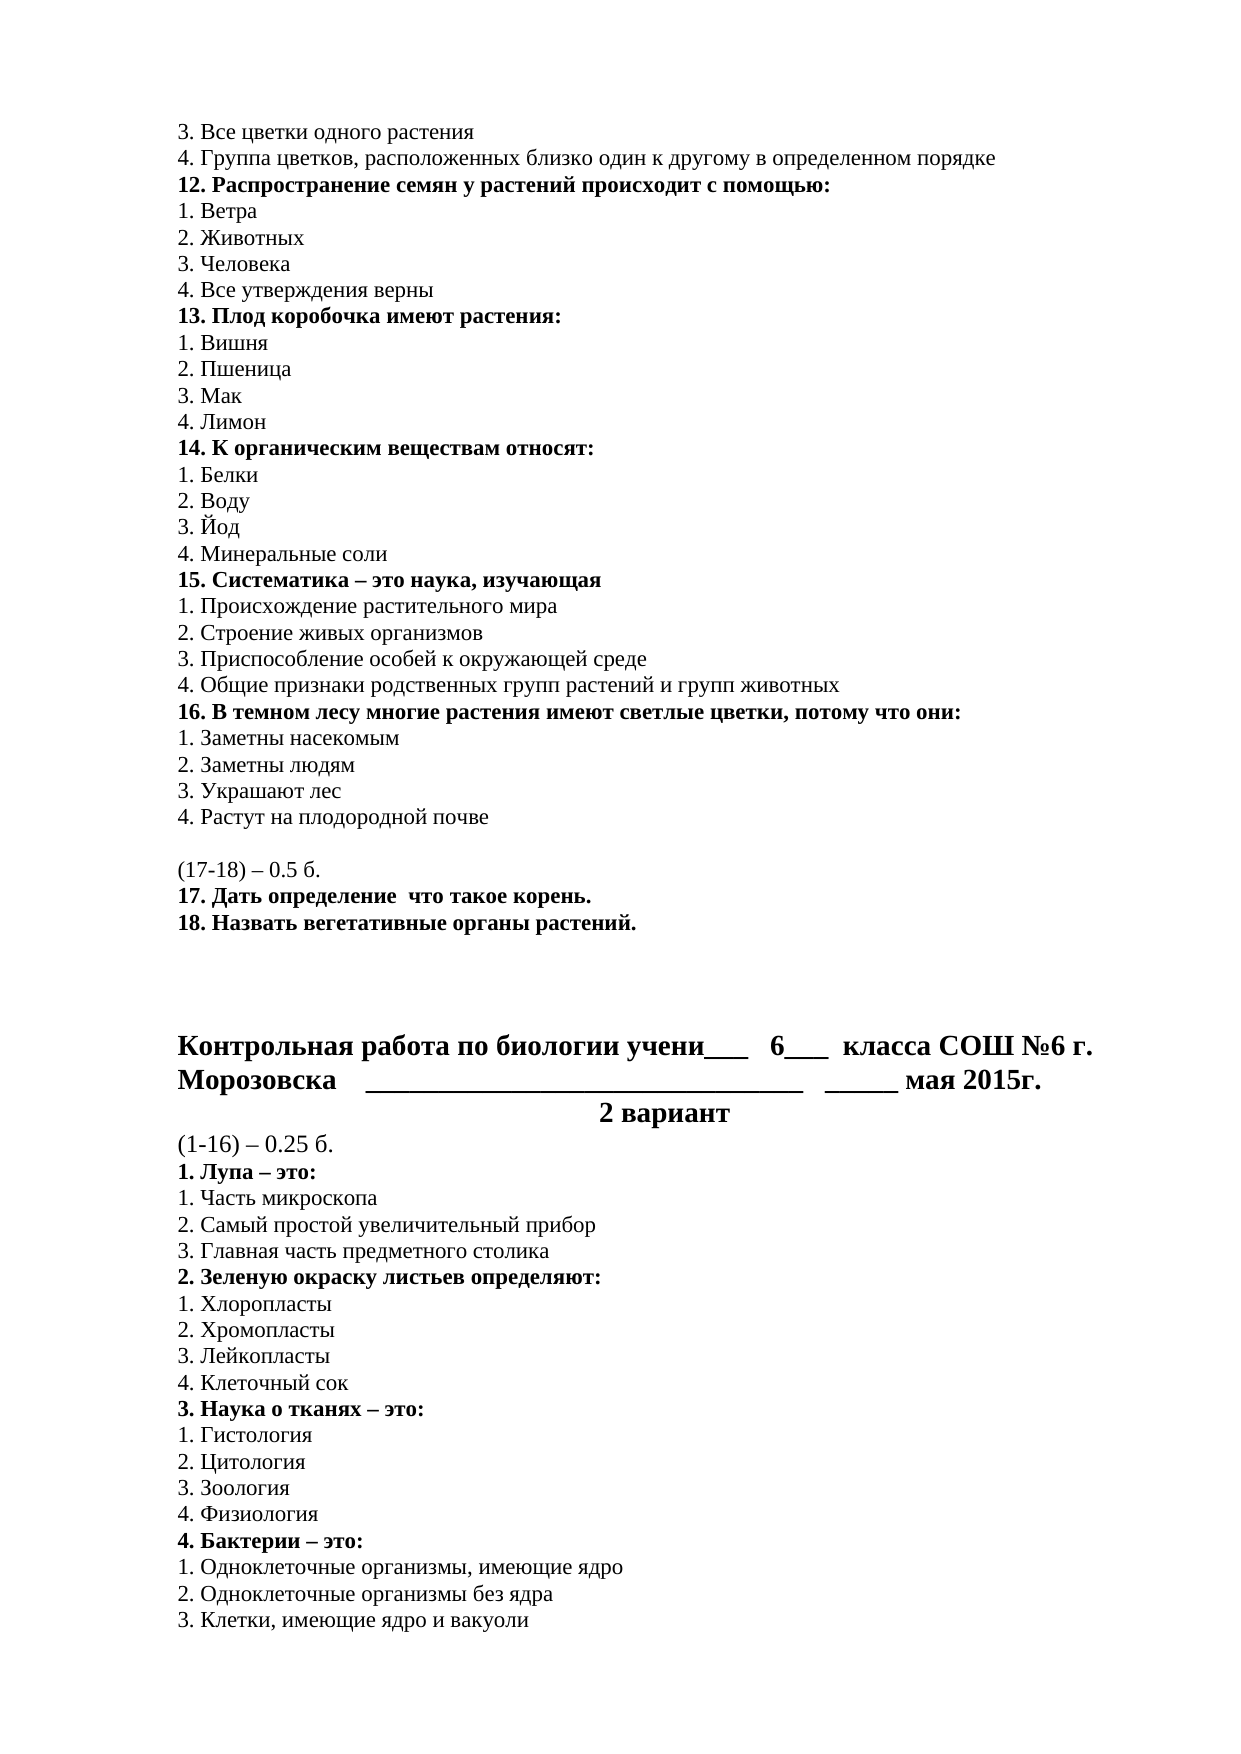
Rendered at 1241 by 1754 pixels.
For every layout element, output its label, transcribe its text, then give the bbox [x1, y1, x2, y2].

text 1. Заметны насекомым [177, 724, 1152, 751]
text 1. Происхождение растительного мира [177, 592, 1152, 619]
text 1. Ветра [177, 197, 1152, 223]
text 4. Минеральные соли [177, 540, 1152, 566]
text 4. Растут на плодородной почве [177, 803, 1152, 830]
text 3. Йод [177, 513, 1152, 540]
text 4. Группа цветков, расположенных близко один к другому в определенном порядке [177, 144, 1152, 171]
text 4. Все утверждения верны [177, 276, 1152, 303]
text 2. Зеленую окраску листьев определяют: [177, 1263, 1152, 1290]
text 2 вариант [177, 1096, 1152, 1129]
text 16. В темном лесу многие растения имеют светлые цветки, потому что они: [177, 698, 1152, 724]
text 2. Воду [177, 487, 1152, 513]
text 1. Гистология [177, 1421, 1152, 1448]
text 2. Заметны людям [177, 751, 1152, 777]
text 1. Вишня [177, 329, 1152, 355]
text 1. Лупа – это: [177, 1158, 1152, 1184]
text 3. Все цветки одного растения [177, 118, 1152, 144]
text (17-18) – 0.5 б. [177, 856, 1152, 882]
text 15. Систематика – это наука, изучающая [177, 566, 1152, 592]
text 3. Зоология [177, 1474, 1152, 1501]
text 2. Животных [177, 223, 1152, 250]
text 3. Лейкопласты [177, 1342, 1152, 1369]
text 1. Белки [177, 461, 1152, 487]
text 14. К органическим веществам относят: [177, 434, 1152, 461]
text 4. Общие признаки родственных групп растений и групп животных [177, 672, 1152, 698]
text 3. Украшают лес [177, 777, 1152, 803]
text 2. Самый простой увеличительный прибор [177, 1211, 1152, 1237]
text 3. Мак [177, 382, 1152, 408]
text 3. Наука о тканях – это: [177, 1395, 1152, 1421]
text 4. Физиология [177, 1501, 1152, 1527]
text 3. Клетки, имеющие ядро и вакуоли [177, 1606, 1152, 1632]
text 13. Плод коробочка имеют растения: [177, 303, 1152, 329]
text 4. Лимон [177, 408, 1152, 434]
text 3. Приспособление особей к окружающей среде [177, 645, 1152, 672]
text 3. Главная часть предметного столика [177, 1237, 1152, 1263]
text 1. Хлоропласты [177, 1290, 1152, 1316]
text 1. Одноклеточные организмы, имеющие ядро [177, 1553, 1152, 1579]
text 2. Строение живых организмов [177, 619, 1152, 645]
text (1-16) – 0.25 б. [177, 1129, 1152, 1158]
text 2. Цитология [177, 1448, 1152, 1474]
text 2. Одноклеточные организмы без ядра [177, 1579, 1152, 1606]
text 4. Бактерии – это: [177, 1527, 1152, 1553]
text 17. Дать определение что такое корень. [177, 882, 1152, 909]
text 18. Назвать вегетативные органы растений. [177, 909, 1152, 935]
text 2. Хромопласты [177, 1316, 1152, 1342]
text Контрольная работа по биологии учени___ 6___ класса СОШ №6 г. Морозовска ______________________________ _____ мая 2015г. [177, 1028, 1152, 1096]
text 1. Часть микроскопа [177, 1184, 1152, 1211]
text 2. Пшеница [177, 355, 1152, 382]
text 3. Человека [177, 250, 1152, 276]
text 12. Распространение семян у растений происходит с помощью: [177, 171, 1152, 197]
text 4. Клеточный сок [177, 1369, 1152, 1395]
